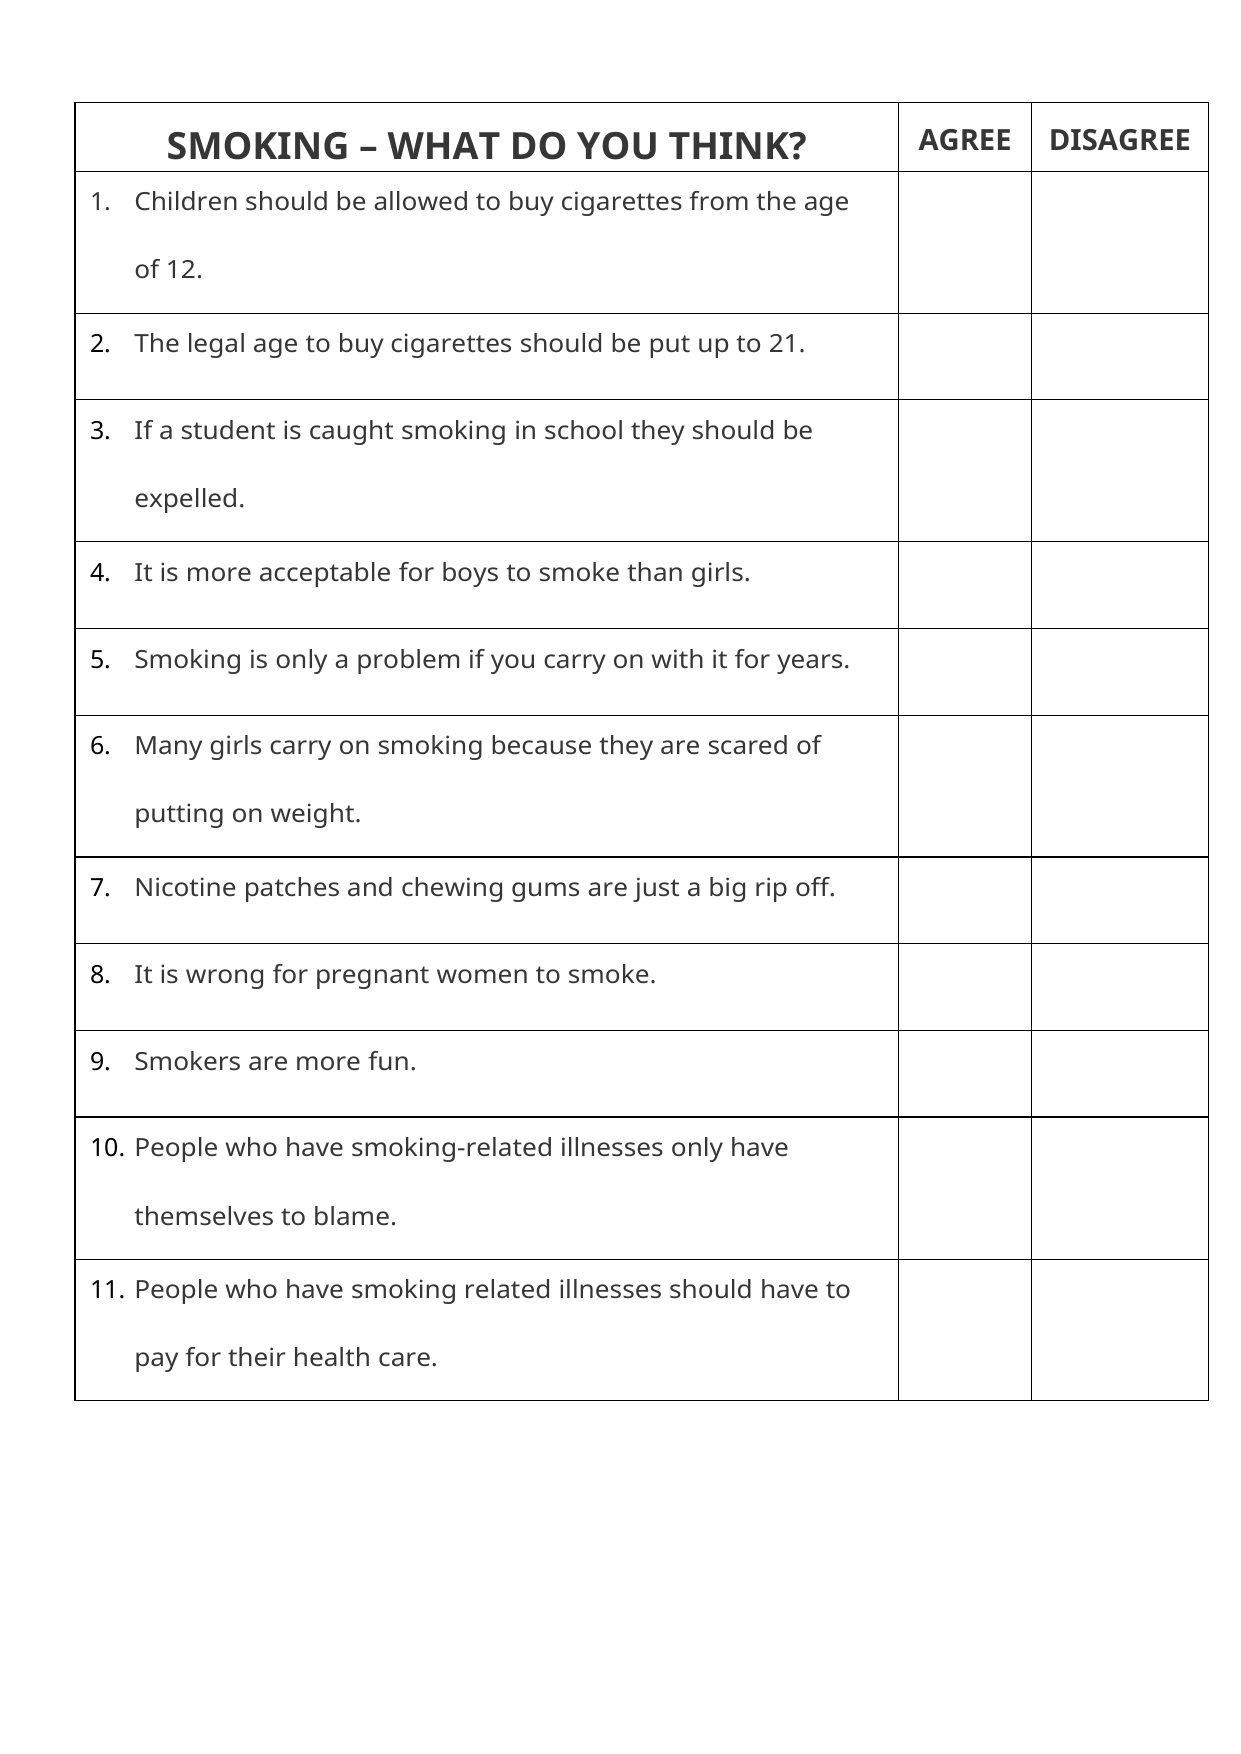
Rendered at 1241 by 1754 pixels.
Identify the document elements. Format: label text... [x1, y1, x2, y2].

table_cell [1032, 944, 1208, 1030]
table_cell [899, 1260, 1031, 1400]
table_cell [899, 944, 1031, 1030]
table_cell People who have smoking-related illnesses only have themselves to blame. [76, 1118, 898, 1258]
table_cell [1032, 314, 1208, 399]
table_cell [899, 629, 1031, 714]
table_cell [1032, 1031, 1208, 1116]
table_cell [1032, 1260, 1208, 1400]
table_cell [1032, 172, 1208, 312]
table_cell [899, 314, 1031, 399]
table_cell Children should be allowed to buy cigarettes from the age of 12. [76, 172, 898, 312]
table_cell [899, 400, 1031, 541]
table_header SMOKING – WHAT DO YOU THINK? [76, 103, 898, 171]
table_cell If a student is caught smoking in school they should be expelled. [76, 400, 898, 541]
table_cell [899, 1031, 1031, 1116]
table_cell [899, 1118, 1031, 1258]
table_cell It is more acceptable for boys to smoke than girls. [76, 542, 898, 628]
table_cell [1032, 400, 1208, 541]
table_cell The legal age to buy cigarettes should be put up to 21. [76, 314, 898, 399]
table_cell People who have smoking related illnesses should have to pay for their health care. [76, 1260, 898, 1400]
table_cell [899, 542, 1031, 628]
table_cell [1032, 1118, 1208, 1258]
table_cell [1032, 542, 1208, 628]
table_cell [1032, 858, 1208, 943]
table_cell [1032, 716, 1208, 856]
table_header DISAGREE [1032, 103, 1208, 171]
table_cell Smoking is only a problem if you carry on with it for years. [76, 629, 898, 714]
table_cell [1032, 629, 1208, 714]
table_cell [899, 858, 1031, 943]
table_cell Nicotine patches and chewing gums are just a big rip off. [76, 858, 898, 943]
table_cell [899, 716, 1031, 856]
table_cell [899, 172, 1031, 312]
table_cell It is wrong for pregnant women to smoke. [76, 944, 898, 1030]
table_header AGREE [899, 103, 1031, 171]
table_cell Many girls carry on smoking because they are scared of putting on weight. [76, 716, 898, 856]
table_cell Smokers are more fun. [76, 1031, 898, 1116]
